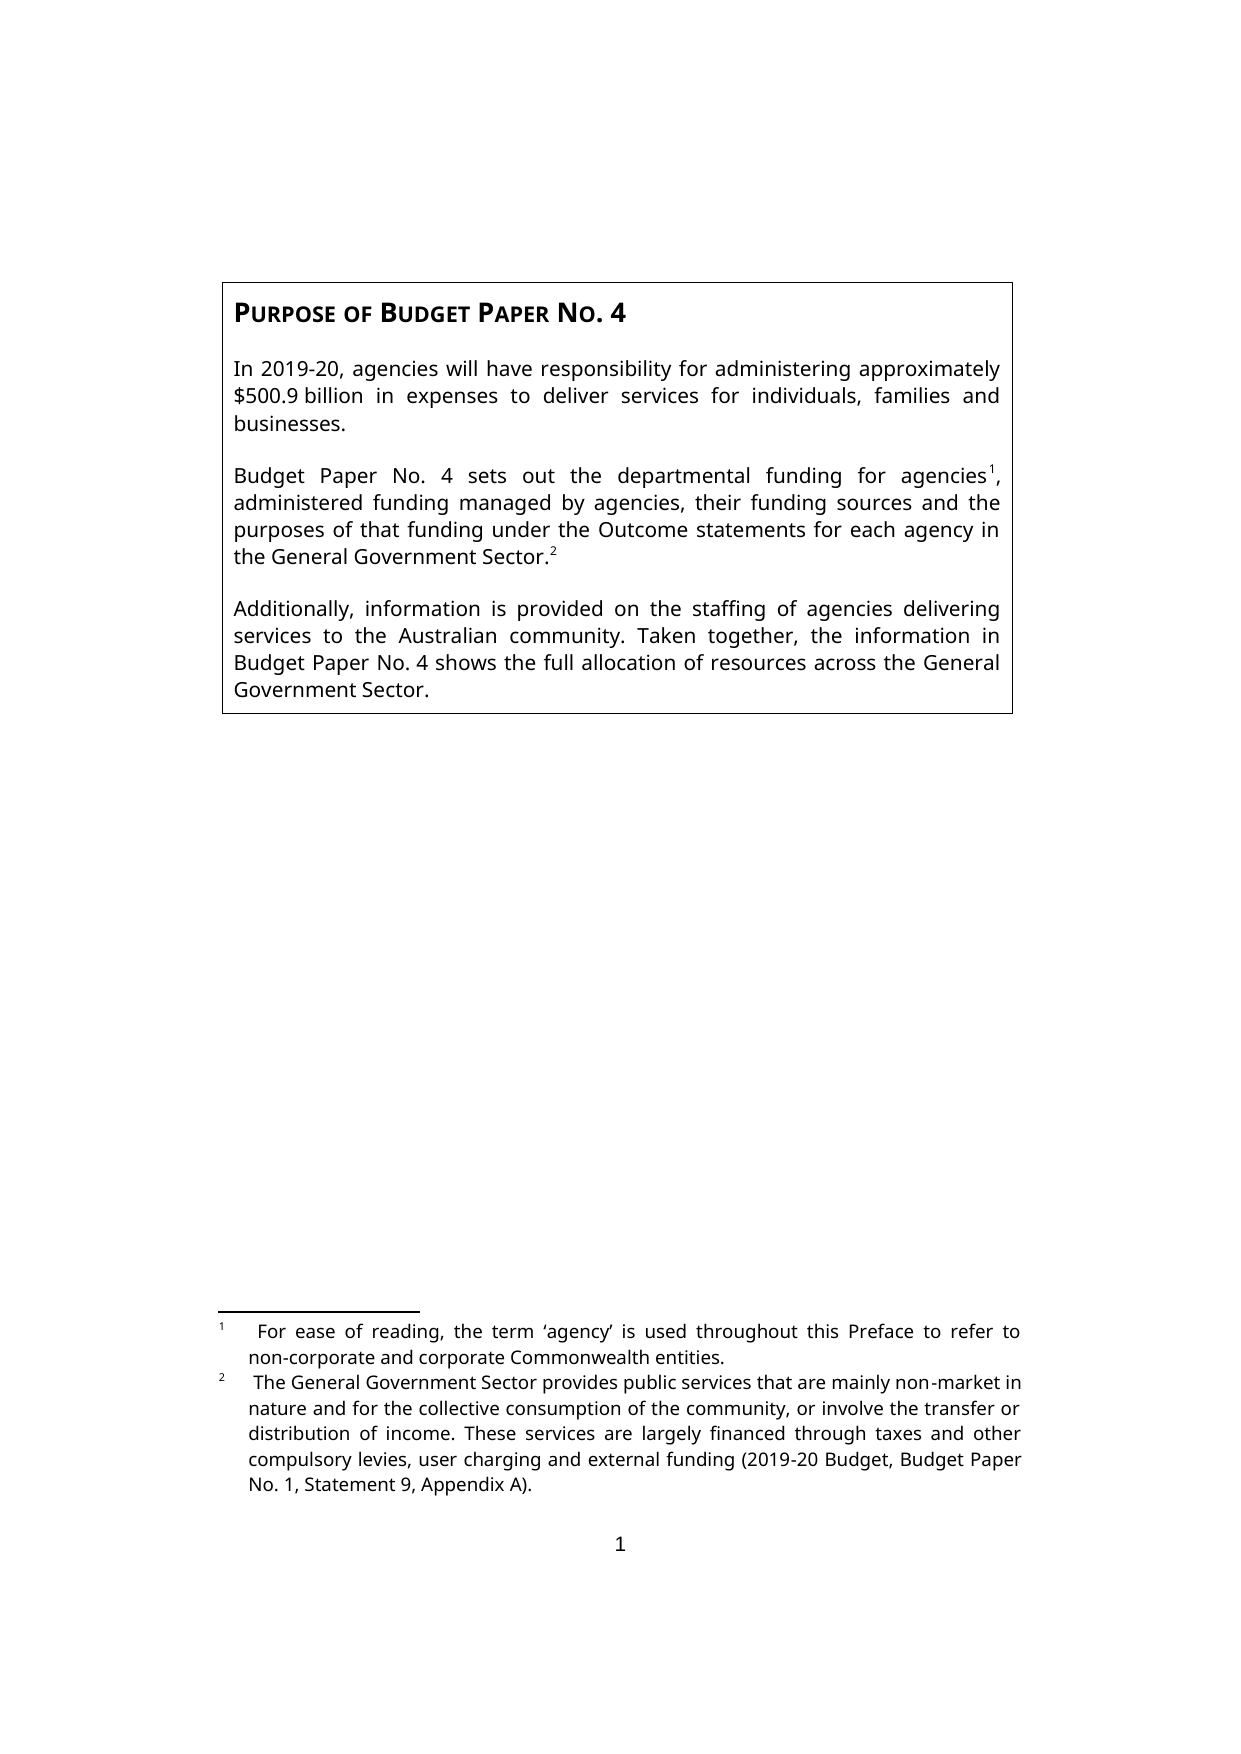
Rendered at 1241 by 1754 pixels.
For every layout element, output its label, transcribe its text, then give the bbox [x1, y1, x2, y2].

subtitle Purpose of Budget Paper No. 4 [223, 283, 1012, 330]
text Additionally, information is provided on the staffing of agencies delivering services to the Australian community. Taken together, the information in Budget Paper No. 4 shows the full allocation of resources across the General Government Sector. [223, 583, 1012, 713]
text Budget Paper No. 4 sets out the departmental funding for agencies, administered funding managed by agencies, their funding sources and the purposes of that funding under the Outcome statements for each agency in the General Government Sector. [223, 450, 1012, 570]
text In 2019-20, agencies will have responsibility for administering approximately $500.9 billion in expenses to deliver services for individuals, families and businesses. [223, 344, 1012, 436]
